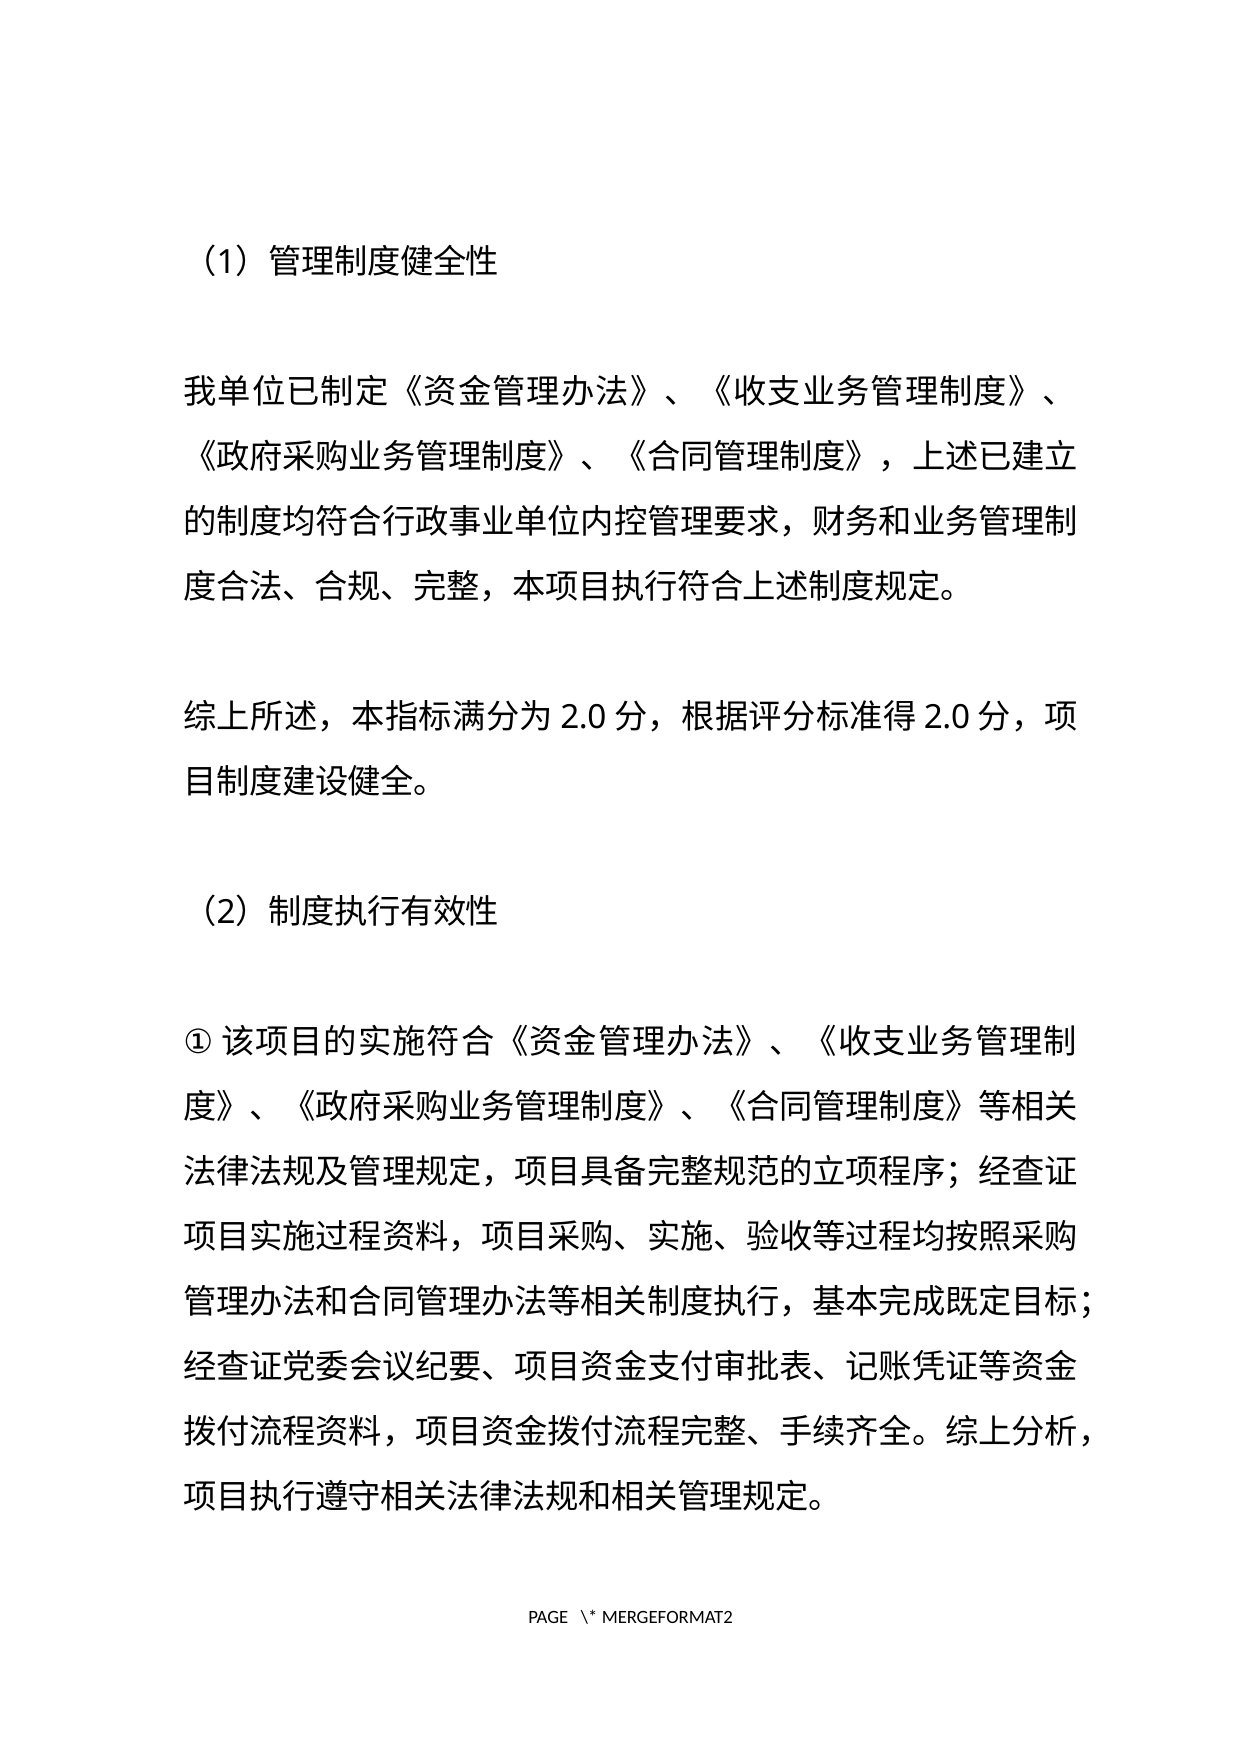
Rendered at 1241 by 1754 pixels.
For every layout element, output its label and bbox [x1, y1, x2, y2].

text [183, 162, 1078, 1527]
